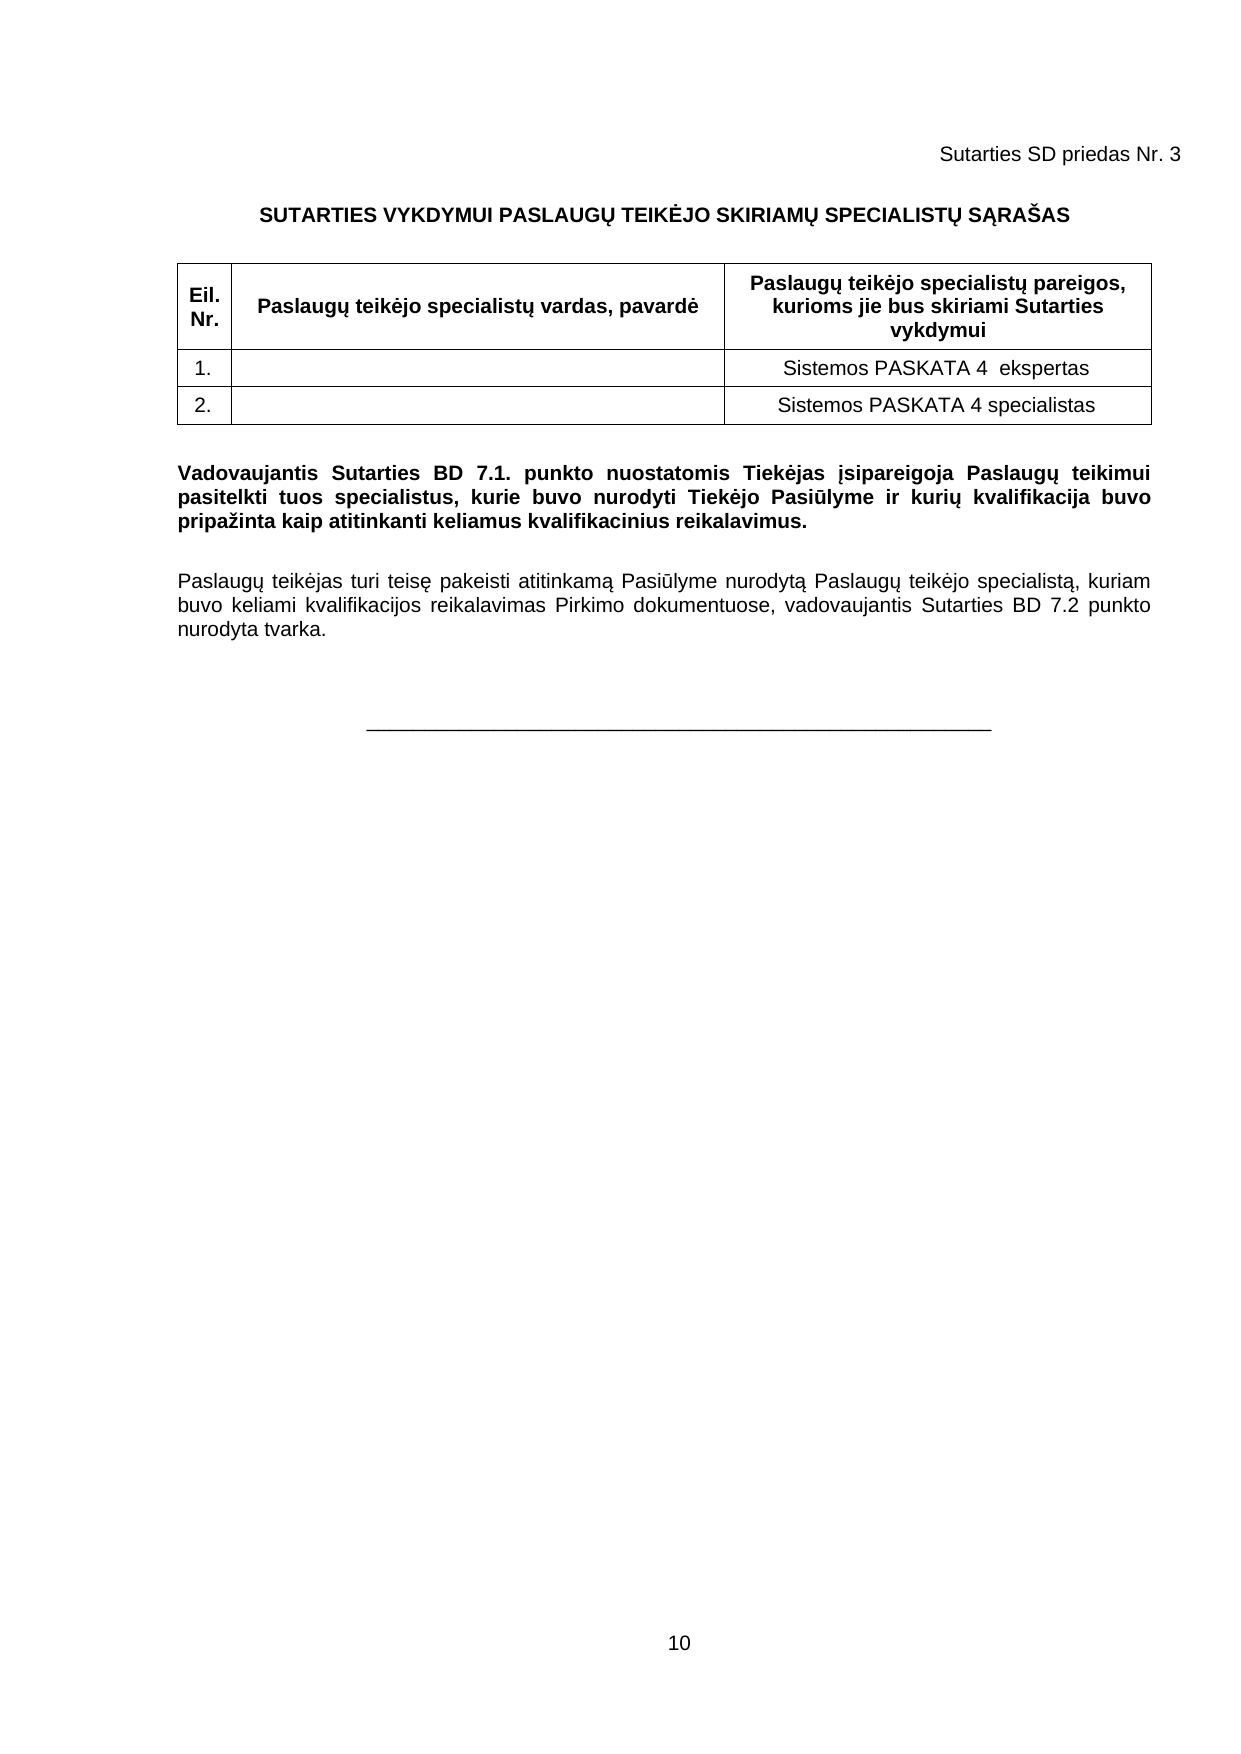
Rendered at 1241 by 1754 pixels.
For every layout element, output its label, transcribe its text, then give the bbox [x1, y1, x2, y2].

text SUTARTIES VYKDYMUI PASLAUGŲ TEIKĖJO SKIRIAMŲ SPECIALISTŲ SĄRAŠAS [177, 203, 1152, 227]
table_cell [232, 350, 724, 386]
text Sutarties SD priedas Nr. 3 [177, 142, 1181, 166]
table_cell [232, 387, 724, 423]
table_header Eil. Nr. [178, 264, 231, 348]
table_cell 2. [178, 387, 231, 423]
table_cell Sistemos PASKATA 4 specialistas [725, 387, 1151, 423]
text Vadovaujantis Sutarties BD 7.1. punkto nuostatomis Tiekėjas įsipareigoja Paslaugų teikimui pasitelkti tuos specialistus, kurie buvo nurodyti Tiekėjo Pasiūlyme ir kurių kvalifikacija buvo pripažinta kaip atitinkanti keliamus kvalifikacinius reikalavimus. [177, 461, 1152, 533]
table_cell Sistemos PASKATA 4 ekspertas [725, 350, 1151, 386]
table_header Paslaugų teikėjo specialistų pareigos, kurioms jie bus skiriami Sutarties vykdymui [725, 264, 1151, 348]
text ______________________________________________________ [177, 708, 1181, 732]
table_cell 1. [178, 350, 231, 386]
text Paslaugų teikėjas turi teisę pakeisti atitinkamą Pasiūlyme nurodytą Paslaugų teikėjo specialistą, kuriam buvo keliami kvalifikacijos reikalavimas Pirkimo dokumentuose, vadovaujantis Sutarties BD 7.2 punkto nurodyta tvarka. [177, 569, 1152, 641]
table_header Paslaugų teikėjo specialistų vardas, pavardė [232, 264, 724, 348]
